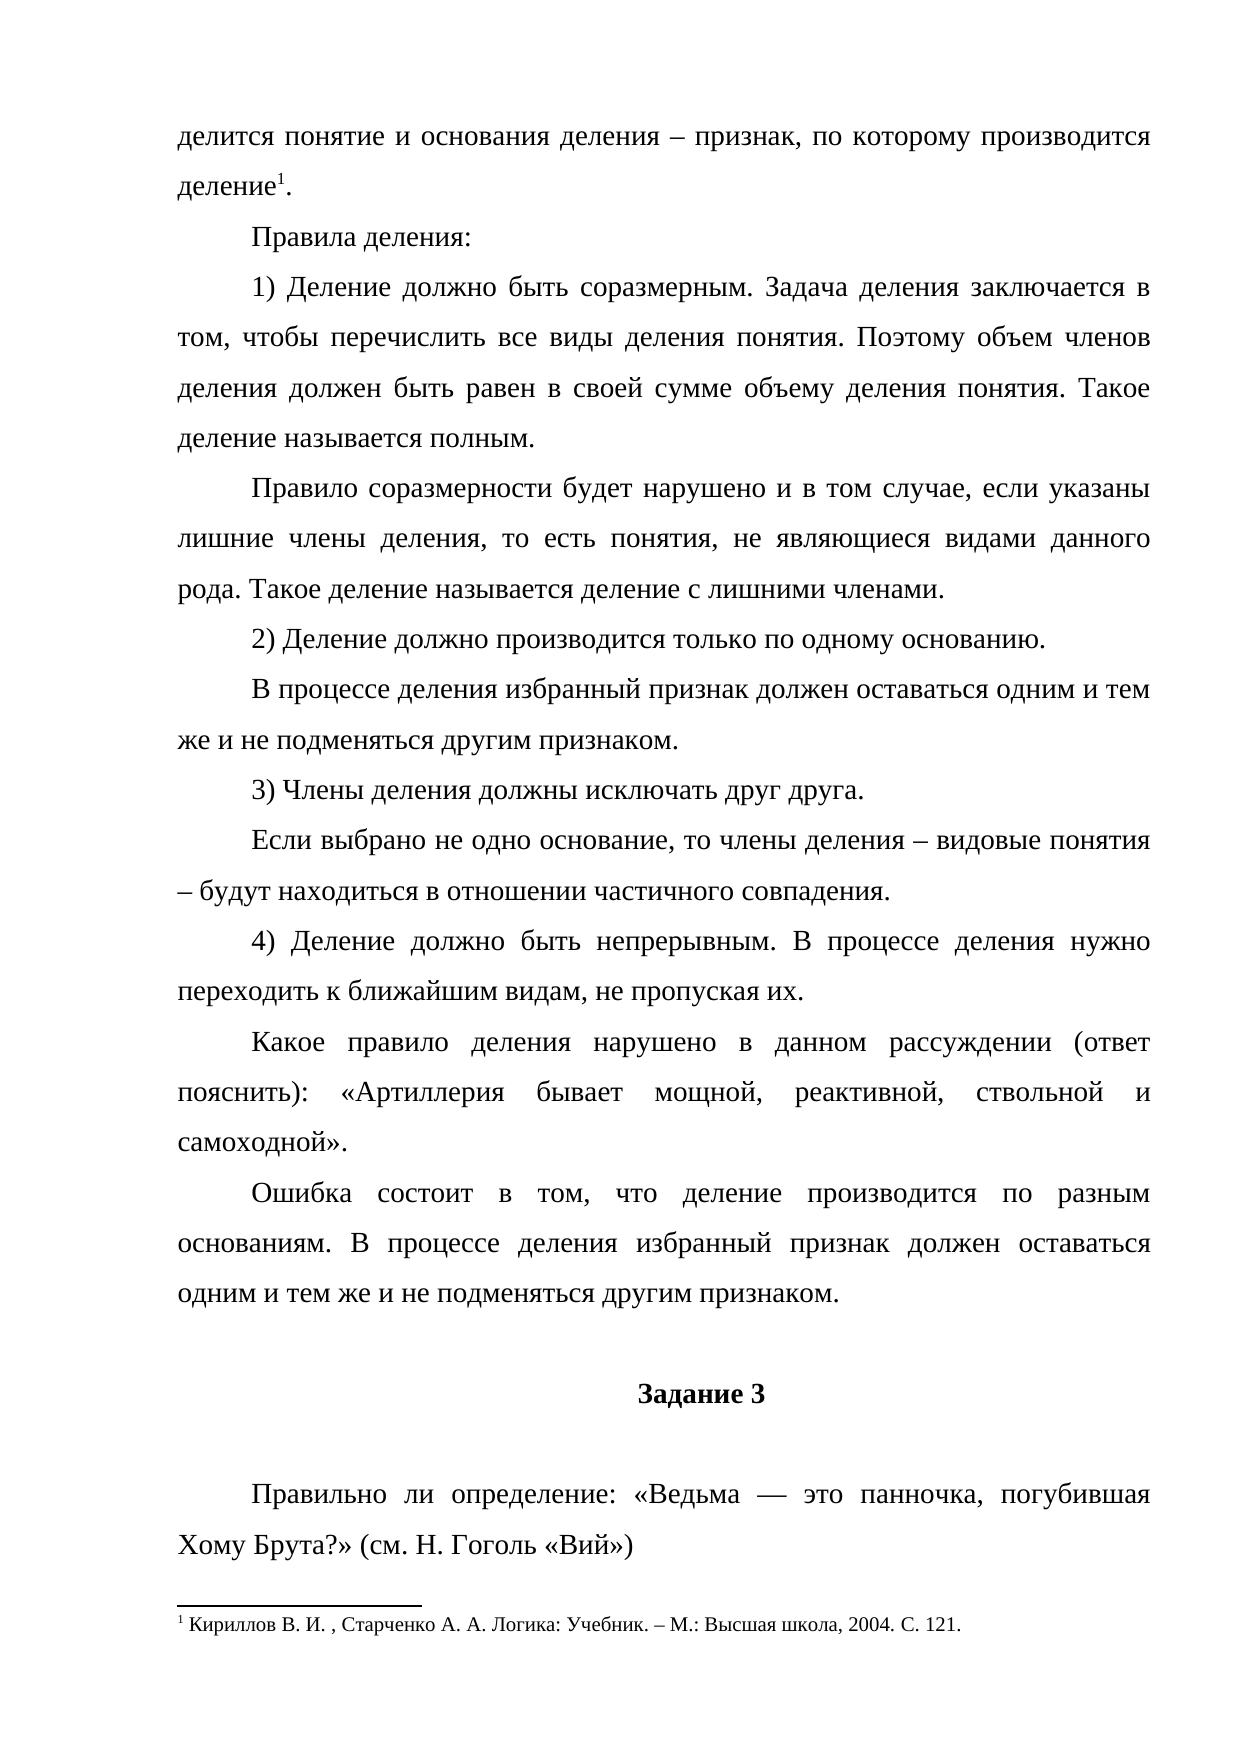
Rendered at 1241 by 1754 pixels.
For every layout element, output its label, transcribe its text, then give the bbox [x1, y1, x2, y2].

text Если выбрано не одно основание, то члены деления – видовые понятия – будут находиться в отношении частичного совпадения. [177, 822, 1152, 906]
text 1) Деление должно быть соразмерным. Задача деления заключается в том, чтобы перечислить все виды деления понятия. Поэтому объем членов деления должен быть равен в своей сумме объему деления понятия. Такое деление называется полным. [177, 269, 1152, 453]
text 4) Деление должно быть непрерывным. В процессе деления нужно переходить к ближайшим видам, не пропуская их. [177, 923, 1152, 1007]
text Правила деления: [177, 219, 1152, 252]
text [177, 118, 1152, 202]
text 3) Члены деления должны исключать друг друга. [177, 772, 1152, 806]
text Правильно ли определение: «Ведьма — это панночка, погубившая Хому Брута?» (см. Н. Гоголь «Вий») [177, 1477, 1152, 1560]
text 2) Деление должно производится только по одному основанию. [177, 621, 1152, 655]
text Какое правило деления нарушено в данном рассуждении (ответ пояснить): «Артиллерия бывает мощной, реактивной, ствольной и самоходной». [177, 1024, 1152, 1158]
text Ошибка состоит в том, что деление производится по разным основаниям. В процессе деления избранный признак должен оставаться одним и тем же и не подменяться другим признаком. [177, 1175, 1152, 1309]
subtitle Задание 3 [177, 1376, 1152, 1409]
text В процессе деления избранный признак должен оставаться одним и тем же и не подменяться другим признаком. [177, 672, 1152, 755]
text Правило соразмерности будет нарушено и в том случае, если указаны лишние члены деления, то есть понятия, не являющиеся видами данного рода. Такое деление называется деление с лишними членами. [177, 470, 1152, 604]
